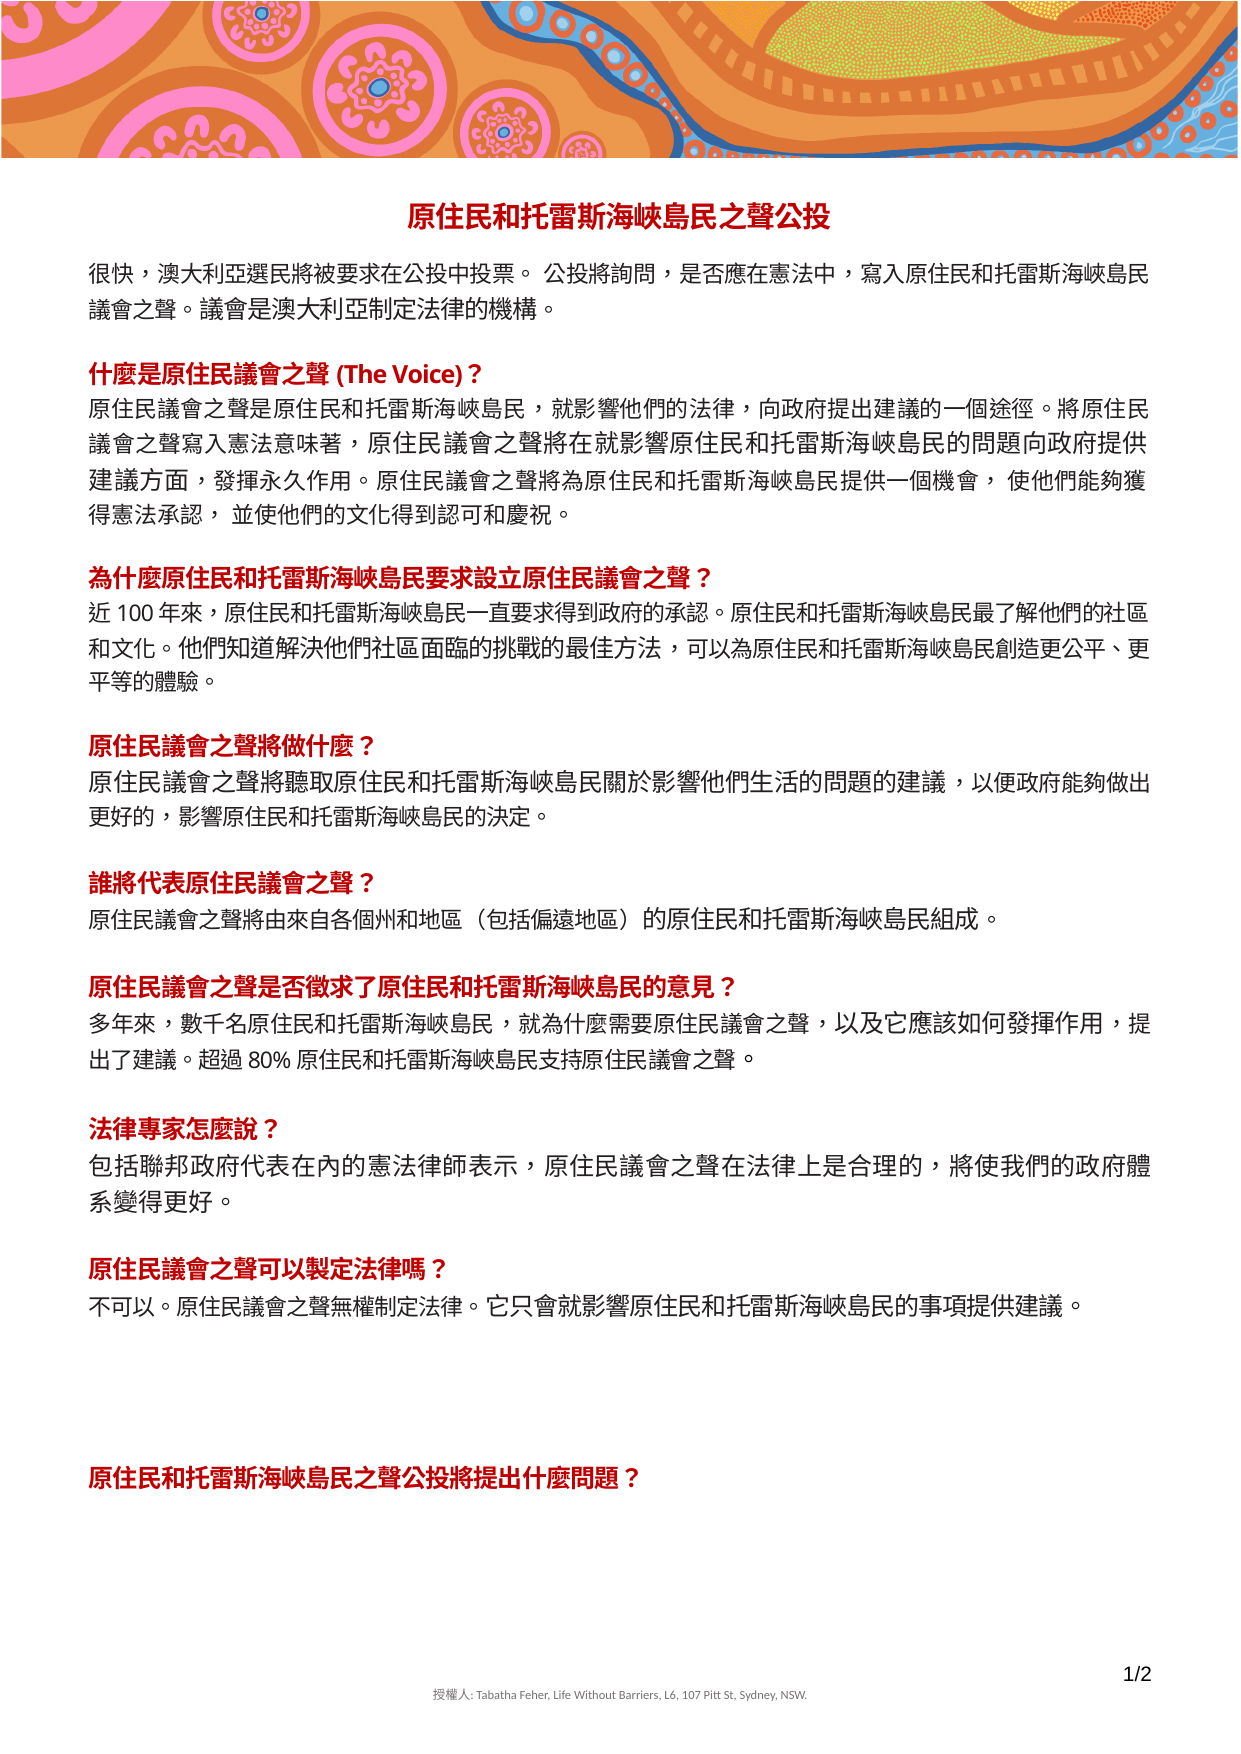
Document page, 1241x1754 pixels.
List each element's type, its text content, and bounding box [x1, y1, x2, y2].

text 近100年來，原住民和托雷斯海峽島民一直要求得到政府的承認。原住民和托雷斯海峽島民最了解他們的社區和文化。他們知道解決他們社區面臨的挑戰的最佳方法，可以為原住民和托雷斯海峽島民創造更公平、更平等的體驗。 [89, 595, 1152, 697]
text 很快，澳大利亞選民將被要求在公投中投票。 公投將詢問，是否應在憲法中，寫入原住民和托雷斯海峽島民議會之聲。議會是澳大利亞制定法律的機構。 [89, 256, 1152, 326]
text 原住民議會之聲將聽取原住民和托雷斯海峽島民關於影響他們生活的問題的建議，以便政府能夠做出更好的，影響原住民和托雷斯海峽島民的決定。 [89, 762, 1152, 832]
text 多年來，數千名原住民和托雷斯海峽島民，就為什麼需要原住民議會之聲，以及它應該如何發揮作用，提出了建議。超過 80% 原住民和托雷斯海峽島民支持原住民議會之聲。 [89, 1003, 1152, 1076]
text 誰將代表原住民議會之聲？ [89, 863, 1152, 899]
text 原住民議會之聲將做什麼？ [89, 726, 1152, 762]
text 為什麼原住民和托雷斯海峽島民要求設立原住民議會之聲？ [89, 558, 1152, 595]
text 原住民和托雷斯海峽島民之聲公投將提出什麼問題？ [89, 1458, 1152, 1495]
text 什麼是原住民議會之聲 (The Voice)？ [89, 354, 1152, 391]
text 原住民和托雷斯海峽島民之聲公投 [89, 194, 1152, 236]
text 法律專家怎麼說？ [89, 1110, 1152, 1146]
text 包括聯邦政府代表在內的憲法律師表示，原住民議會之聲在法律上是合理的，將使我們的政府體系變得更好。 [89, 1146, 1152, 1218]
text 原住民議會之聲可以製定法律嗎？ [89, 1250, 1152, 1286]
text 原住民議會之聲是否徵求了原住民和托雷斯海峽島民的意見？ [89, 967, 1152, 1003]
text 不可以。原住民議會之聲無權制定法律。它只會就影響原住民和托雷斯海峽島民的事項提供建議。 [89, 1286, 1152, 1322]
picture [11, 1, 1236, 161]
text 原住民議會之聲是原住民和托雷斯海峽島民，就影響他們的法律，向政府提出建議的一個途徑。將原住民議會之聲寫入憲法意味著，原住民議會之聲將在就影響原住民和托雷斯海峽島民的問題向政府提供建議方面，發揮永久作用。原住民議會之聲將為原住民和托雷斯海峽島民提供一個機會， 使他們能夠獲得憲法承認， 並使他們的文化得到認可和慶祝。 [89, 391, 1152, 530]
text 原住民議會之聲將由來自各個州和地區（包括偏遠地區）的原住民和托雷斯海峽島民組成。 [89, 899, 1152, 936]
